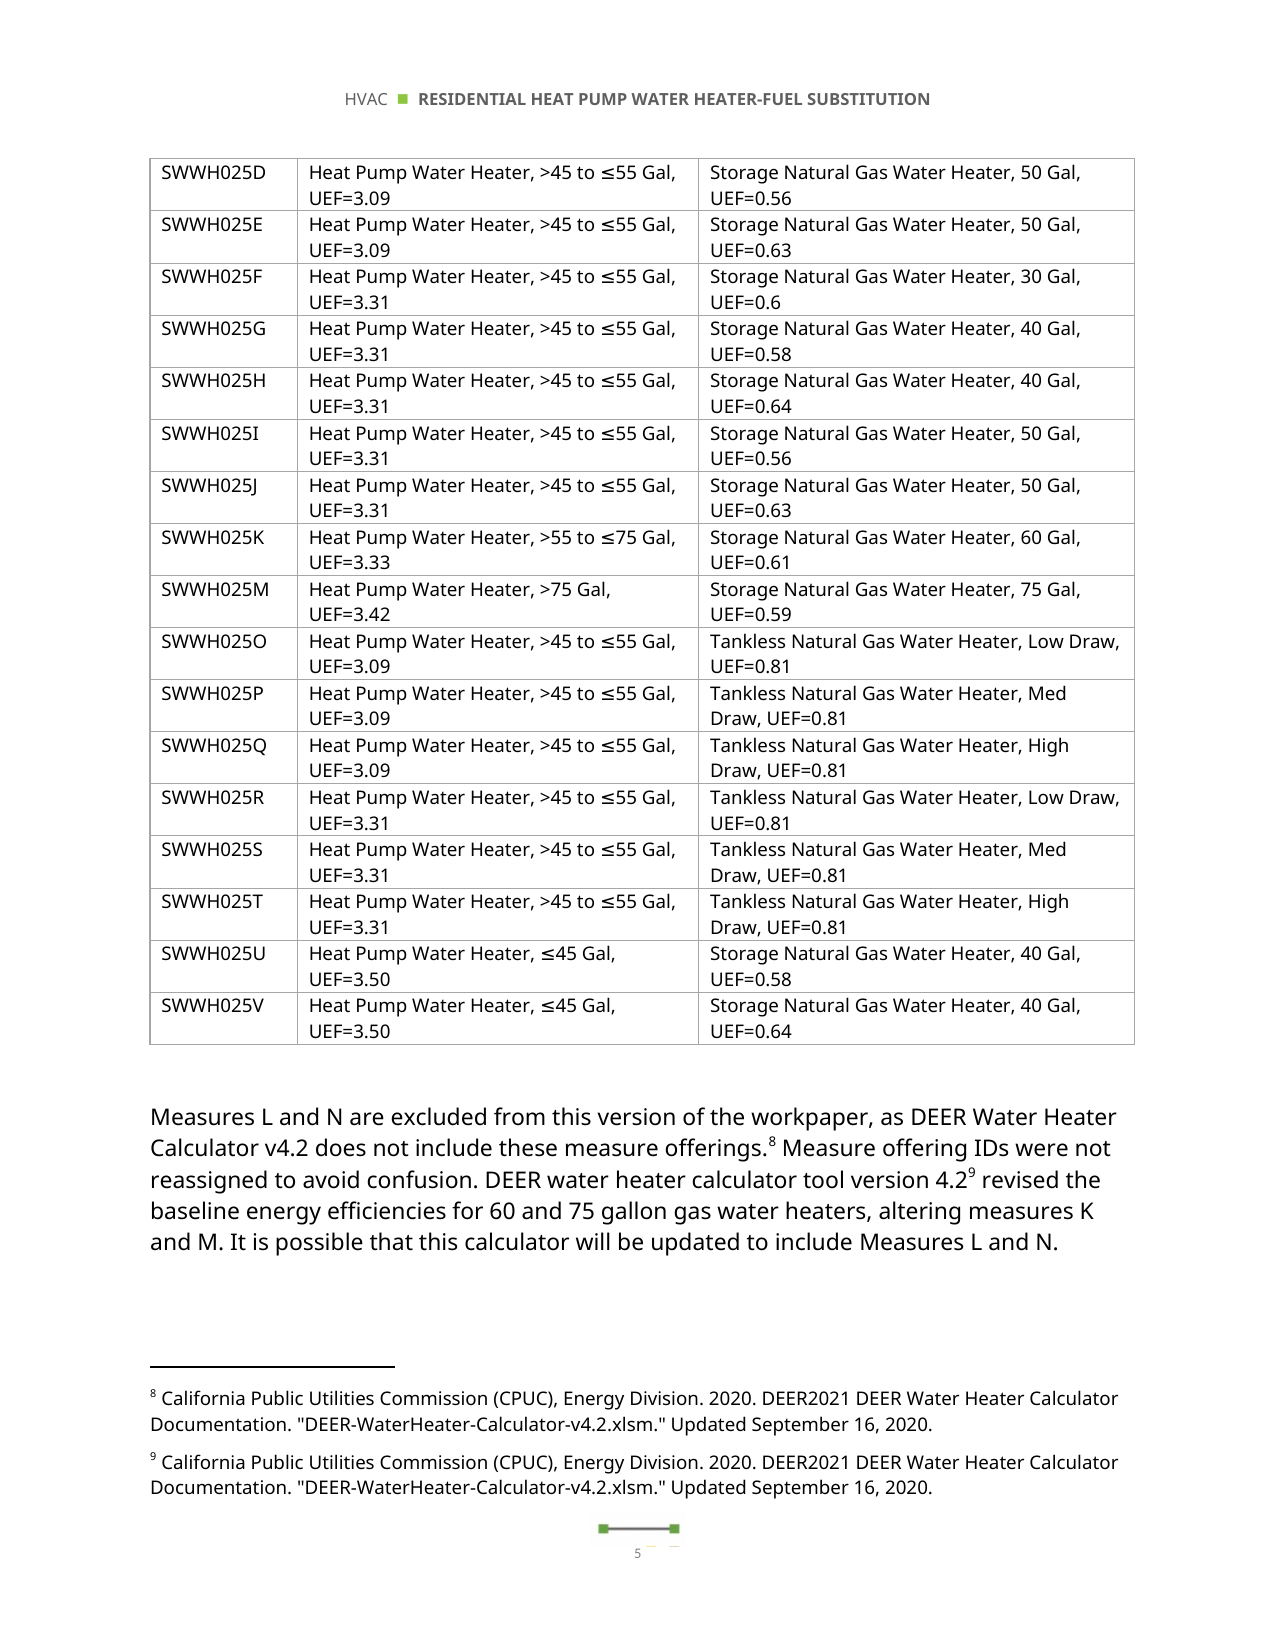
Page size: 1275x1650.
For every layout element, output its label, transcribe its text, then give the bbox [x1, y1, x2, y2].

table_cell Storage Natural Gas Water Heater, 40 Gal, UEF=0.58 [699, 316, 1134, 367]
table_cell Heat Pump Water Heater, >45 to ≤55 Gal, UEF=3.09 [298, 159, 698, 210]
table_cell SWWH025D [151, 159, 297, 210]
table_cell Heat Pump Water Heater, >45 to ≤55 Gal, UEF=3.31 [298, 784, 698, 835]
table_cell SWWH025G [151, 316, 297, 367]
text Measures L and N are excluded from this version of the workpaper, as DEER Water Heater Calculator v4.2 does not include these measure offerings. Measure offering IDs were not reassigned to avoid confusion. DEER water heater calculator tool version 4.2 revised the baseline energy efficiencies for 60 and 75 gallon gas water heaters, altering measures K and M. It is possible that this calculator will be updated to include Measures L and N. [150, 1101, 1125, 1257]
table_cell Tankless Natural Gas Water Heater, High Draw, UEF=0.81 [699, 889, 1134, 939]
table_cell Storage Natural Gas Water Heater, 50 Gal, UEF=0.63 [699, 472, 1134, 523]
table_cell Tankless Natural Gas Water Heater, Med Draw, UEF=0.81 [699, 680, 1134, 731]
table_cell Storage Natural Gas Water Heater, 50 Gal, UEF=0.56 [699, 159, 1134, 210]
table_cell Storage Natural Gas Water Heater, 50 Gal, UEF=0.63 [699, 211, 1134, 262]
table_cell Storage Natural Gas Water Heater, 50 Gal, UEF=0.56 [699, 420, 1134, 471]
table_cell SWWH025P [151, 680, 297, 731]
table_cell Heat Pump Water Heater, >45 to ≤55 Gal, UEF=3.09 [298, 680, 698, 731]
table_cell Heat Pump Water Heater, ≤45 Gal, UEF=3.50 [298, 941, 698, 992]
picture [589, 1512, 684, 1547]
table_cell Tankless Natural Gas Water Heater, High Draw, UEF=0.81 [699, 732, 1134, 783]
table_cell Heat Pump Water Heater, >55 to ≤75 Gal, UEF=3.33 [298, 524, 698, 575]
table_cell SWWH025K [151, 524, 297, 575]
table_cell SWWH025U [151, 941, 297, 992]
table_cell Heat Pump Water Heater, >45 to ≤55 Gal, UEF=3.31 [298, 316, 698, 367]
table_cell Heat Pump Water Heater, >45 to ≤55 Gal, UEF=3.31 [298, 368, 698, 419]
table_cell SWWH025S [151, 836, 297, 887]
table_cell Tankless Natural Gas Water Heater, Med Draw, UEF=0.81 [699, 836, 1134, 887]
table_cell SWWH025Q [151, 732, 297, 783]
table_cell SWWH025J [151, 472, 297, 523]
table_cell Heat Pump Water Heater, >45 to ≤55 Gal, UEF=3.09 [298, 211, 698, 262]
table_cell Storage Natural Gas Water Heater, 40 Gal, UEF=0.58 [699, 941, 1134, 992]
table_cell Heat Pump Water Heater, >75 Gal, UEF=3.42 [298, 576, 698, 627]
table_cell SWWH025M [151, 576, 297, 627]
table_cell Storage Natural Gas Water Heater, 30 Gal, UEF=0.6 [699, 264, 1134, 314]
table_cell SWWH025O [151, 628, 297, 679]
table_cell SWWH025F [151, 264, 297, 314]
table_cell SWWH025T [151, 889, 297, 939]
table_cell Heat Pump Water Heater, >45 to ≤55 Gal, UEF=3.31 [298, 889, 698, 939]
table_cell Tankless Natural Gas Water Heater, Low Draw, UEF=0.81 [699, 784, 1134, 835]
table_cell SWWH025V [151, 993, 297, 1044]
table_cell SWWH025R [151, 784, 297, 835]
table_cell Tankless Natural Gas Water Heater, Low Draw, UEF=0.81 [699, 628, 1134, 679]
table_cell Heat Pump Water Heater, >45 to ≤55 Gal, UEF=3.09 [298, 732, 698, 783]
table_cell Heat Pump Water Heater, >45 to ≤55 Gal, UEF=3.31 [298, 472, 698, 523]
table_cell Heat Pump Water Heater, ≤45 Gal, UEF=3.50 [298, 993, 698, 1044]
table_cell Storage Natural Gas Water Heater, 40 Gal, UEF=0.64 [699, 993, 1134, 1044]
table_cell Heat Pump Water Heater, >45 to ≤55 Gal, UEF=3.09 [298, 628, 698, 679]
table_cell Storage Natural Gas Water Heater, 40 Gal, UEF=0.64 [699, 368, 1134, 419]
table_cell Heat Pump Water Heater, >45 to ≤55 Gal, UEF=3.31 [298, 420, 698, 471]
table_cell Heat Pump Water Heater, >45 to ≤55 Gal, UEF=3.31 [298, 264, 698, 314]
table_cell SWWH025H [151, 368, 297, 419]
table_cell SWWH025E [151, 211, 297, 262]
table_cell Heat Pump Water Heater, >45 to ≤55 Gal, UEF=3.31 [298, 836, 698, 887]
table_cell Storage Natural Gas Water Heater, 60 Gal, UEF=0.61 [699, 524, 1134, 575]
table_cell SWWH025I [151, 420, 297, 471]
table_cell Storage Natural Gas Water Heater, 75 Gal, UEF=0.59 [699, 576, 1134, 627]
